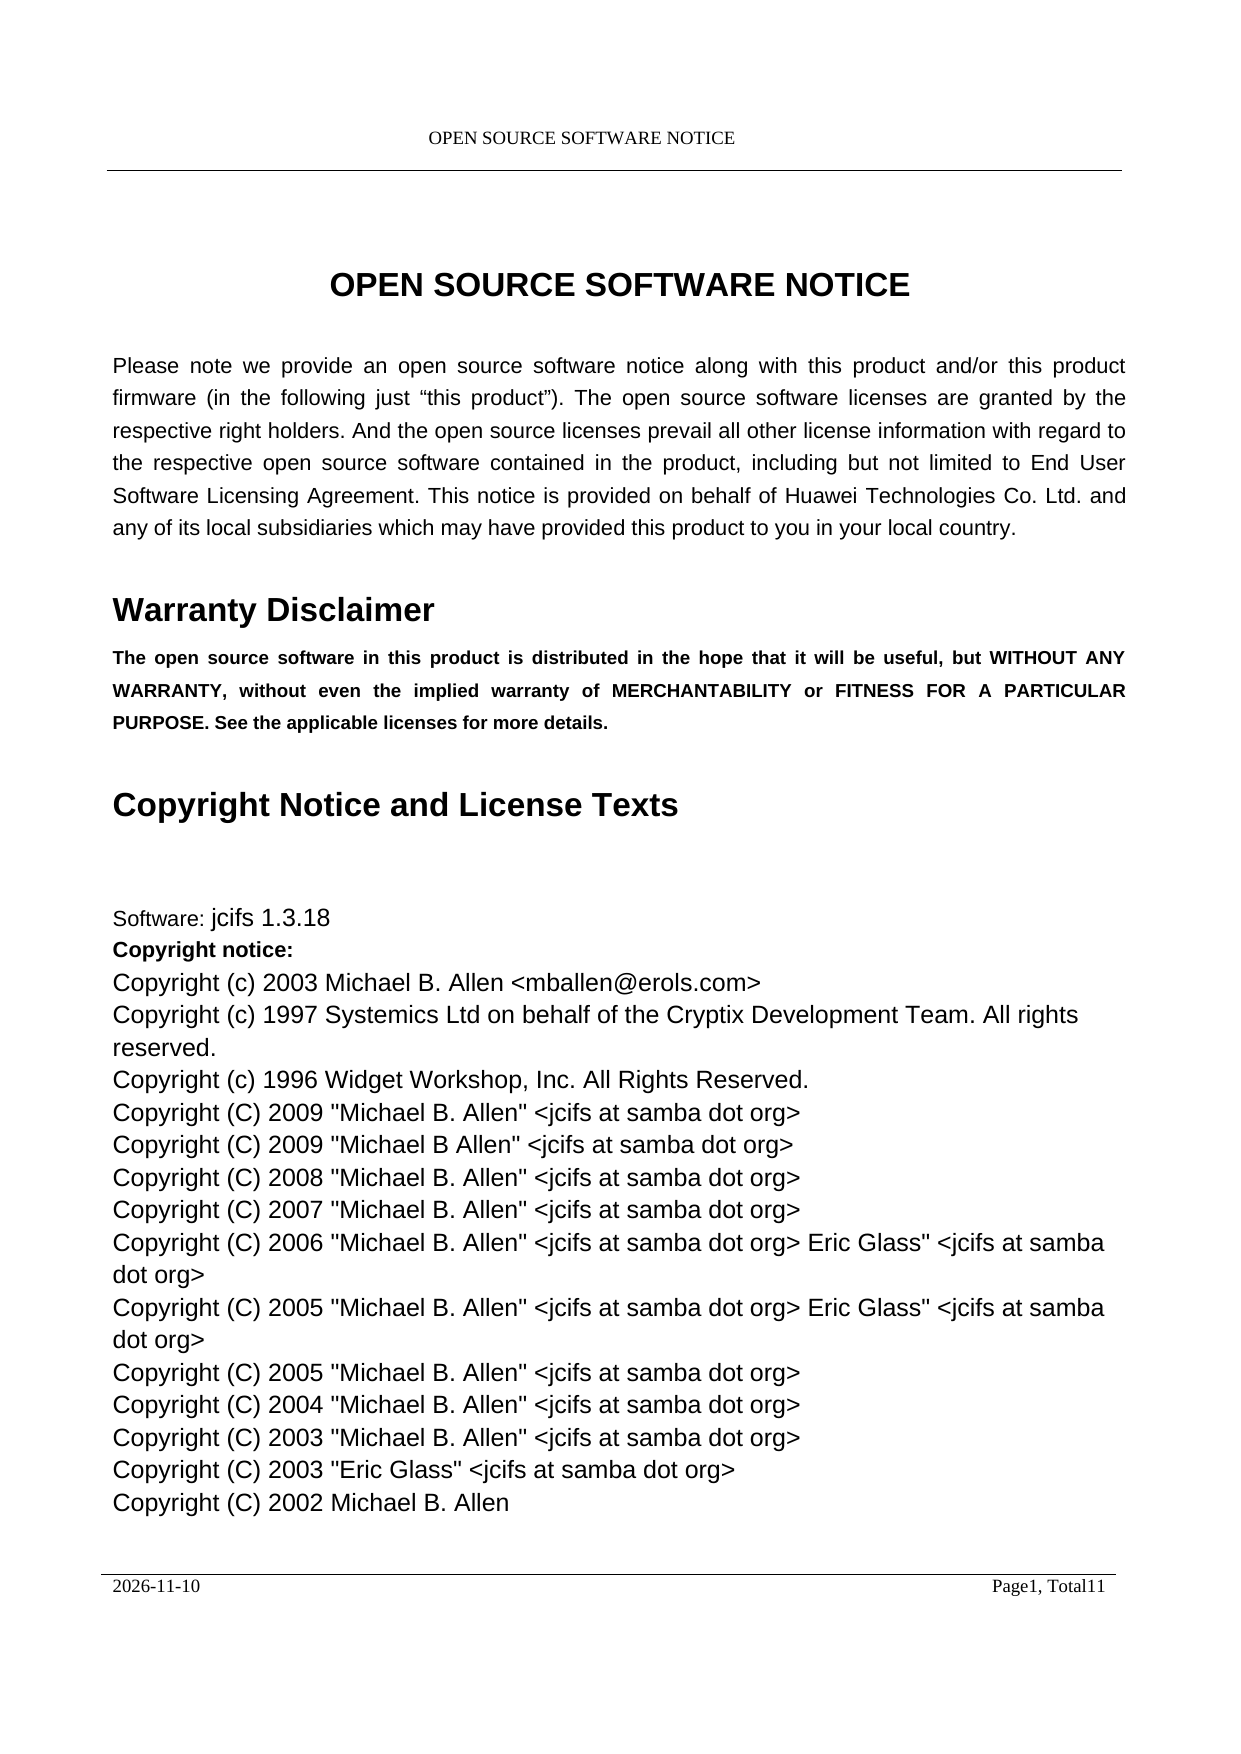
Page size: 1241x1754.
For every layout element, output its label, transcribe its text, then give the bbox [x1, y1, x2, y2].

text Copyright (C) 2005 "Michael B. Allen" <jcifs at samba dot org> [112, 1356, 1128, 1388]
text Copyright (c) 2003 Michael B. Allen <mballen@erols.com> [112, 966, 1128, 998]
text Copyright (C) 2003 "Eric Glass" <jcifs at samba dot org> [112, 1453, 1128, 1486]
text Copyright (C) 2008 "Michael B. Allen" <jcifs at samba dot org> [112, 1161, 1128, 1193]
text Copyright (C) 2002 Michael B. Allen [112, 1486, 1128, 1518]
text Copyright Notice and License Texts [112, 771, 1128, 836]
text OPEN SOURCE SOFTWARE NOTICE [112, 251, 1128, 316]
text Warranty Disclaimer [112, 576, 1128, 641]
text Copyright (C) 2007 "Michael B. Allen" <jcifs at samba dot org> [112, 1193, 1128, 1226]
text The open source software in this product is distributed in the hope that it will be useful, but WITHOUT ANY WARRANTY, without even the implied warranty of MERCHANTABILITY or FITNESS FOR A PARTICULAR PURPOSE. See the applicable licenses for more details. [112, 641, 1128, 739]
text Copyright (C) 2009 "Michael B. Allen" <jcifs at samba dot org> [112, 1096, 1128, 1128]
text Copyright (c) 1996 Widget Workshop, Inc. All Rights Reserved. [112, 1063, 1128, 1096]
text Copyright (C) 2005 "Michael B. Allen" <jcifs at samba dot org> Eric Glass" <jcifs at samba dot org> [112, 1291, 1128, 1356]
text Copyright (c) 1997 Systemics Ltd on behalf of the Cryptix Development Team. All rights reserved. [112, 998, 1128, 1063]
text Copyright (C) 2003 "Michael B. Allen" <jcifs at samba dot org> [112, 1421, 1128, 1453]
text Copyright (C) 2006 "Michael B. Allen" <jcifs at samba dot org> Eric Glass" <jcifs at samba dot org> [112, 1226, 1128, 1291]
text Please note we provide an open source software notice along with this product and/or this product firmware (in the following just “this product”). The open source software licenses are granted by the respective right holders. And the open source licenses prevail all other license information with regard to the respective open source software contained in the product, including but not limited to End User Software Licensing Agreement. This notice is provided on behalf of Huawei Technologies Co. Ltd. and any of its local subsidiaries which may have provided this product to you in your local country. [112, 349, 1128, 544]
text Copyright (C) 2004 "Michael B. Allen" <jcifs at samba dot org> [112, 1388, 1128, 1421]
text Copyright (C) 2009 "Michael B Allen" <jcifs at samba dot org> [112, 1128, 1128, 1161]
text Software: jcifs 1.3.18 [112, 901, 1128, 933]
text Copyright notice: [112, 933, 1128, 966]
